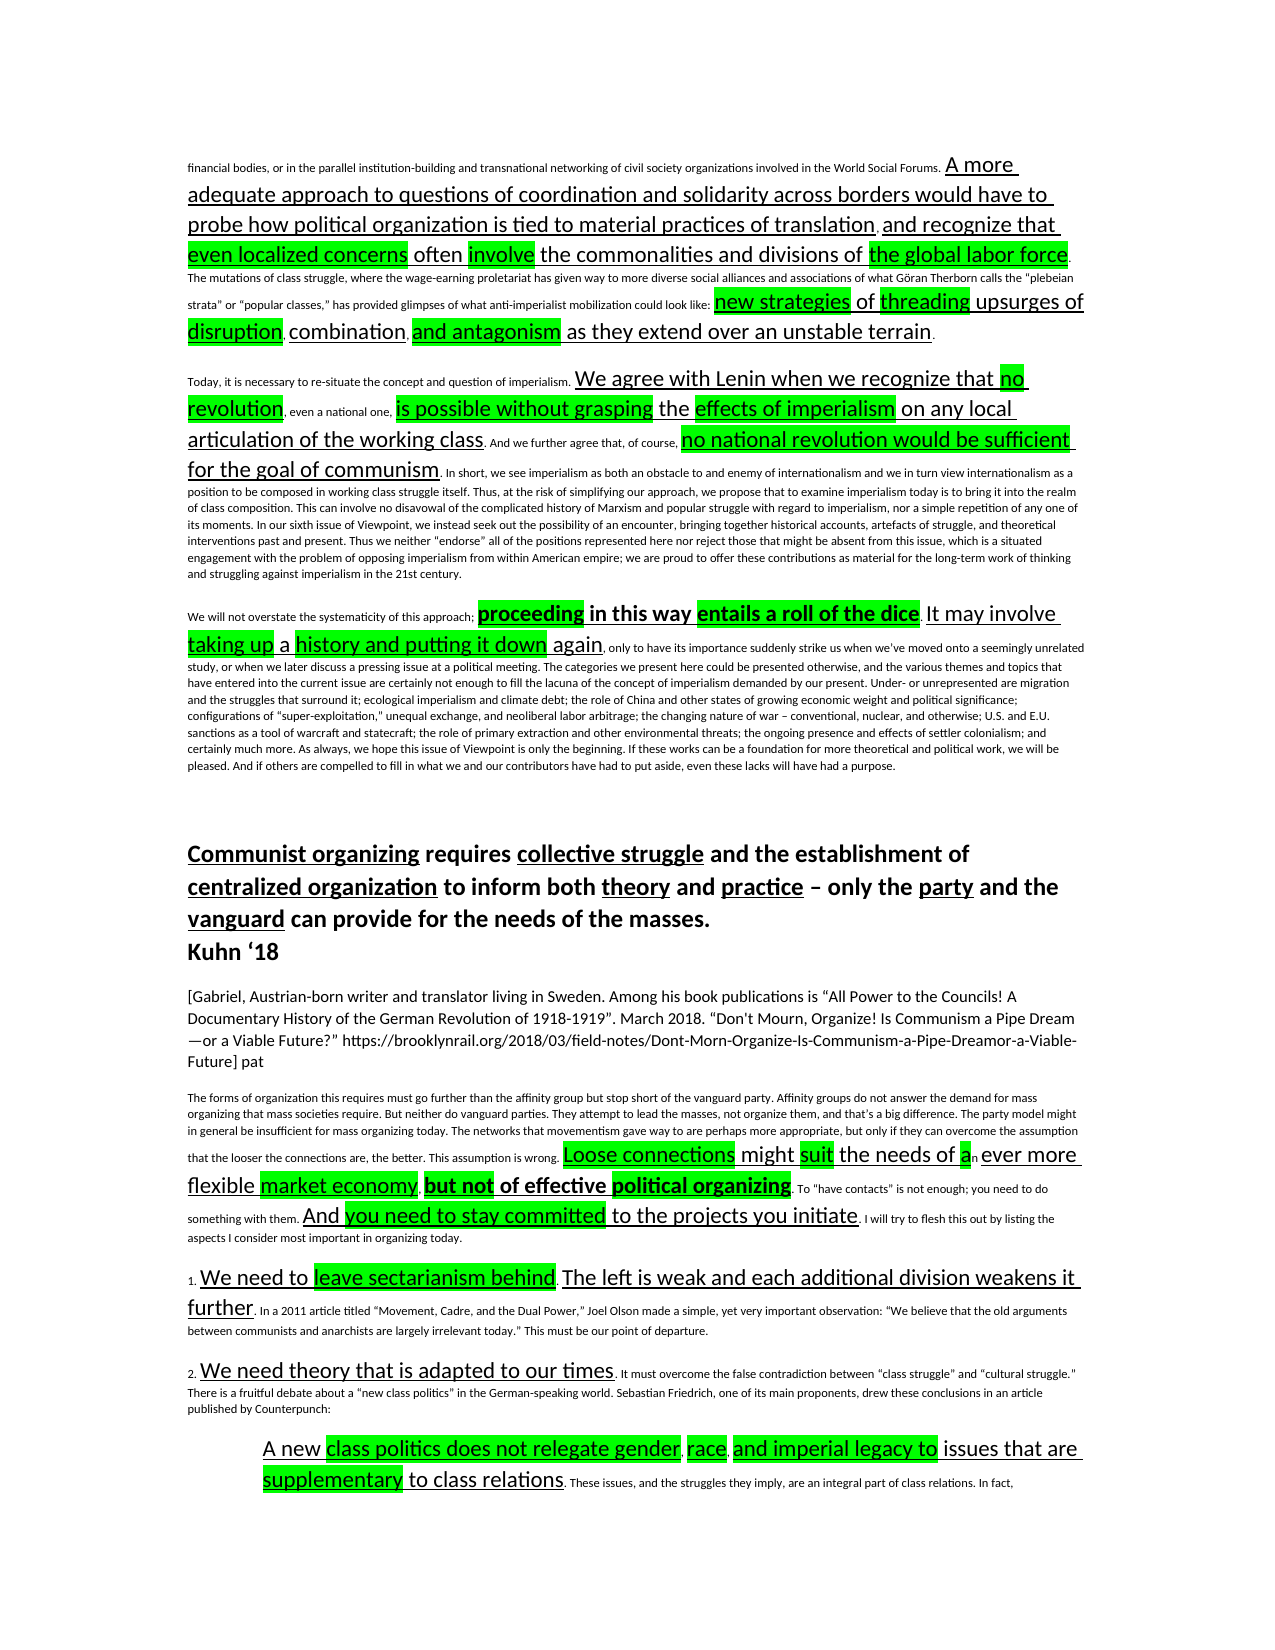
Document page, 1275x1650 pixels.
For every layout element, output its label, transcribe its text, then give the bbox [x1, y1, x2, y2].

text The forms of organization this requires must go further than the affinity group but stop short of the vanguard party. Affinity groups do not answer the demand for mass organizing that mass societies require. But neither do vanguard parties. They attempt to lead the masses, not organize them, and that’s a big difference. The party model might in general be insufficient for mass organizing today. The networks that movementism gave way to are perhaps more appropriate, but only if they can overcome the assumption that the looser the connections are, the better. This assumption is wrong. Loose connections might suit the needs of an ever more flexible market economy, but not of effective political organizing. To “have contacts” is not enough; you need to do something with them. And you need to stay committed to the projects you initiate. I will try to flesh this out by listing the aspects I consider most important in organizing today. [187, 1090, 1087, 1246]
text We will not overstate the systematicity of this approach; proceeding in this way entails a roll of the dice. It may involve taking up a history and putting it down again, only to have its importance suddenly strike us when we’ve moved onto a seemingly unrelated study, or when we later discuss a pressing issue at a political meeting. The categories we present here could be presented otherwise, and the various themes and topics that have entered into the current issue are certainly not enough to fill the lacuna of the concept of imperialism demanded by our present. Under- or unrepresented are migration and the struggles that surround it; ecological imperialism and climate debt; the role of China and other states of growing economic weight and political significance; configurations of “super-exploitation,” unequal exchange, and neoliberal labor arbitrage; the changing nature of war – conventional, nuclear, and otherwise; U.S. and E.U. sanctions as a tool of warcraft and statecraft; the role of primary extraction and other environmental threats; the ongoing presence and effects of settler colonialism; and certainly much more. As always, we hope this issue of Viewpoint is only the beginning. If these works can be a foundation for more theoretical and political work, we will be pleased. And if others are compelled to fill in what we and our contributors have had to put aside, even these lacks will have had a purpose. [187, 599, 1087, 773]
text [262, 1434, 1087, 1493]
subtitle Communist organizing requires collective struggle and the establishment of centralized organization to inform both theory and practice – only the party and the vanguard can provide for the needs of the masses. [187, 838, 1087, 934]
text [Gabriel, Austrian-born writer and translator living in Sweden. Among his book publications is “All Power to the Councils! A Documentary History of the German Revolution of 1918-1919”. March 2018. “Don't Mourn, Organize! Is Communism a Pipe Dream—or a Viable Future?” https://brooklynrail.org/2018/03/field-notes/Dont-Morn-Organize-Is-Communism-a-Pipe-Dreamor-a-Viable-Future] pat [187, 986, 1087, 1072]
text Today, it is necessary to re-situate the concept and question of imperialism. We agree with Lenin when we recognize that no revolution, even a national one, is possible without grasping the effects of imperialism on any local articulation of the working class. And we further agree that, of course, no national revolution would be sufficient for the goal of communism. In short, we see imperialism as both an obstacle to and enemy of internationalism and we in turn view internationalism as a position to be composed in working class struggle itself. Thus, at the risk of simplifying our approach, we propose that to examine imperialism today is to bring it into the realm of class composition. This can involve no disavowal of the complicated history of Marxism and popular struggle with regard to imperialism, nor a simple repetition of any one of its moments. In our sixth issue of Viewpoint, we instead seek out the possibility of an encounter, bringing together historical accounts, artefacts of struggle, and theoretical interventions past and present. Thus we neither “endorse” all of the positions represented here nor reject those that might be absent from this issue, which is a situated engagement with the problem of opposing imperialism from within American empire; we are proud to offer these contributions as material for the long-term work of thinking and struggling against imperialism in the 21st century. [187, 364, 1087, 582]
text Kuhn ‘18 [187, 936, 1087, 967]
text 2. We need theory that is adapted to our times. It must overcome the false contradiction between “class struggle” and “cultural struggle.” There is a fruitful debate about a “new class politics” in the German-speaking world. Sebastian Friedrich, one of its main proponents, drew these conclusions in an article published by Counterpunch: [187, 1356, 1087, 1417]
text 1. We need to leave sectarianism behind. The left is weak and each additional division weakens it further. In a 2011 article titled “Movement, Cadre, and the Dual Power,” Joel Olson made a simple, yet very important observation: “We believe that the old arguments between communists and anarchists are largely irrelevant today.” This must be our point of departure. [187, 1263, 1087, 1338]
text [187, 150, 1087, 346]
